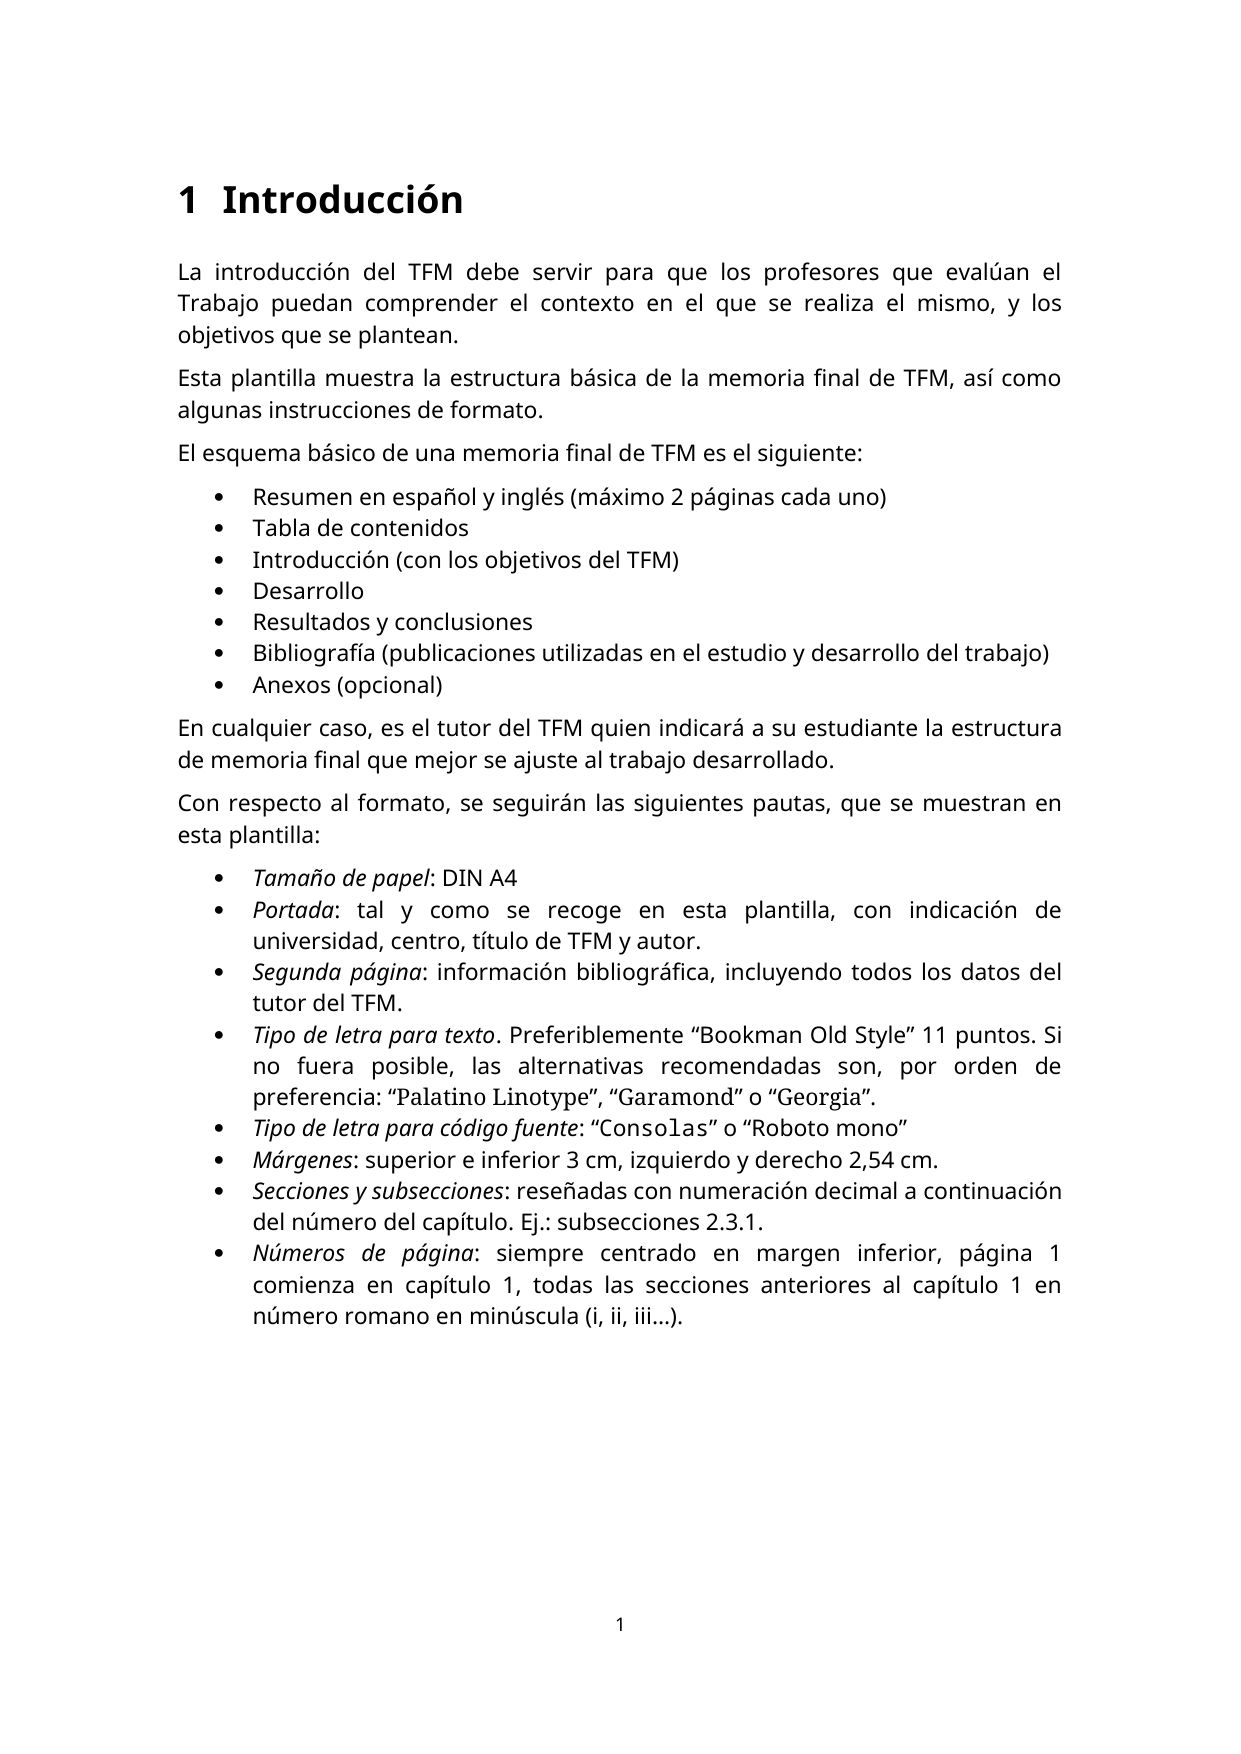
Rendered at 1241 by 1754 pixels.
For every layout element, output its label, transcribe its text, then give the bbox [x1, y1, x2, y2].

list Números de página: siempre centrado en margen inferior, página 1 comienza en capítulo 1, todas las secciones anteriores al capítulo 1 en número romano en minúscula (i, ii, iii…). [215, 1237, 1063, 1331]
list Tipo de letra para texto. Preferiblemente “Bookman Old Style” 11 puntos. Si no fuera posible, las alternativas recomendadas son, por orden de preferencia: “Palatino Linotype”, “Garamond” o “Georgia”. [215, 1018, 1063, 1112]
text Con respecto al formato, se seguirán las siguientes pautas, que se muestran en esta plantilla: [177, 787, 1063, 850]
text El esquema básico de una memoria final de TFM es el siguiente: [177, 437, 1063, 468]
list Introducción (con los objetivos del TFM) [215, 543, 1063, 575]
text Esta plantilla muestra la estructura básica de la memoria final de TFM, así como algunas instrucciones de formato. [177, 362, 1063, 425]
list Tipo de letra para código fuente: “Consolas” o “Roboto mono” [215, 1112, 1063, 1143]
list Tamaño de papel: DIN A4 [215, 862, 1063, 893]
list Anexos (opcional) [215, 668, 1063, 700]
list Desarrollo [215, 575, 1063, 606]
list Bibliografía (publicaciones utilizadas en el estudio y desarrollo del trabajo) [215, 637, 1063, 668]
list Resumen en español y inglés (máximo 2 páginas cada uno) [215, 481, 1063, 512]
text La introducción del TFM debe servir para que los profesores que evalúan el Trabajo puedan comprender el contexto en el que se realiza el mismo, y los objetivos que se plantean. [177, 256, 1063, 350]
list Márgenes: superior e inferior 3 cm, izquierdo y derecho 2,54 cm. [215, 1143, 1063, 1175]
list Portada: tal y como se recoge en esta plantilla, con indicación de universidad, centro, título de TFM y autor. [215, 893, 1063, 956]
subtitle Introducción [177, 174, 1063, 225]
list Tabla de contenidos [215, 512, 1063, 543]
text En cualquier caso, es el tutor del TFM quien indicará a su estudiante la estructura de memoria final que mejor se ajuste al trabajo desarrollado. [177, 712, 1063, 775]
list Secciones y subsecciones: reseñadas con numeración decimal a continuación del número del capítulo. Ej.: subsecciones 2.3.1. [215, 1175, 1063, 1237]
list Resultados y conclusiones [215, 606, 1063, 637]
list Segunda página: información bibliográfica, incluyendo todos los datos del tutor del TFM. [215, 956, 1063, 1018]
